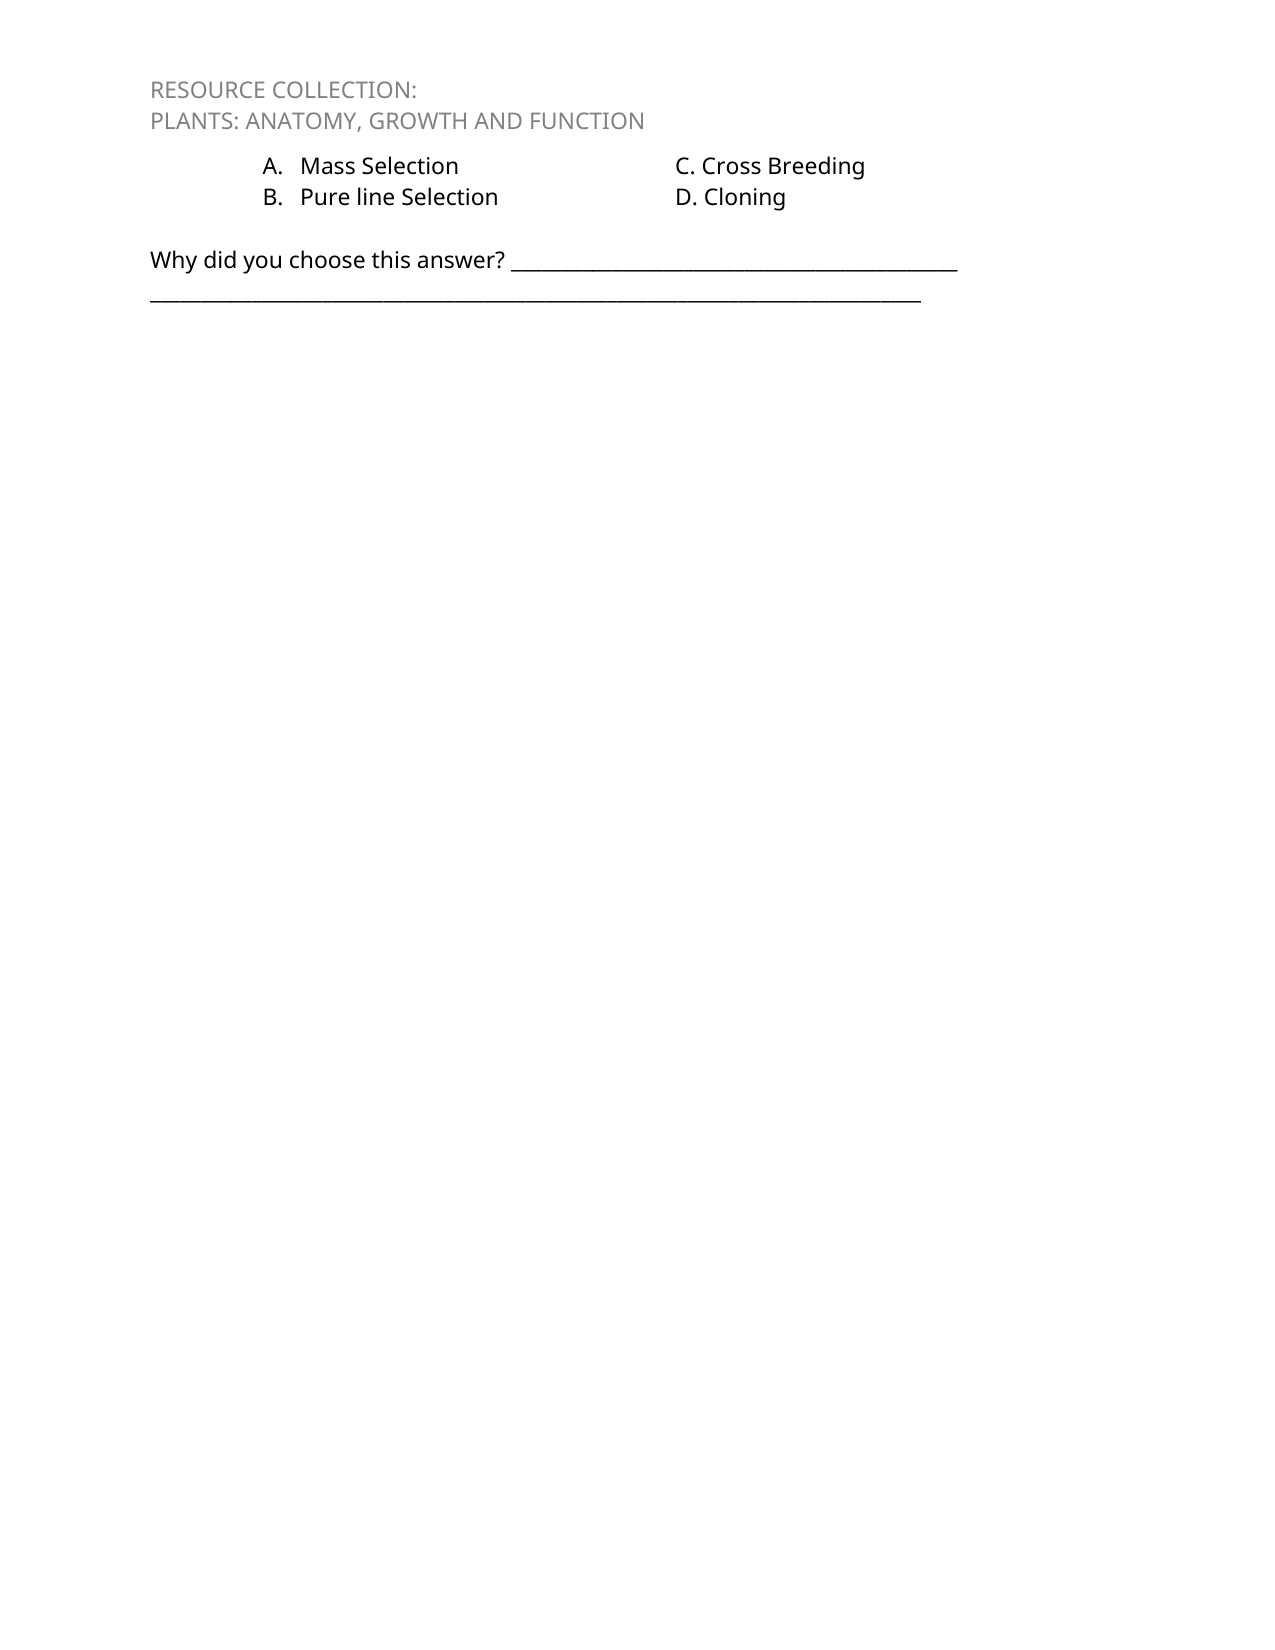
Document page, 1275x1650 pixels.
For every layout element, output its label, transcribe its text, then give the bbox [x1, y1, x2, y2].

list Pure line Selection D. Cloning [262, 181, 1125, 212]
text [150, 275, 1125, 306]
text Why did you choose this answer? ____________________________________________ [150, 244, 1125, 275]
list Mass Selection C. Cross Breeding [262, 150, 1125, 181]
